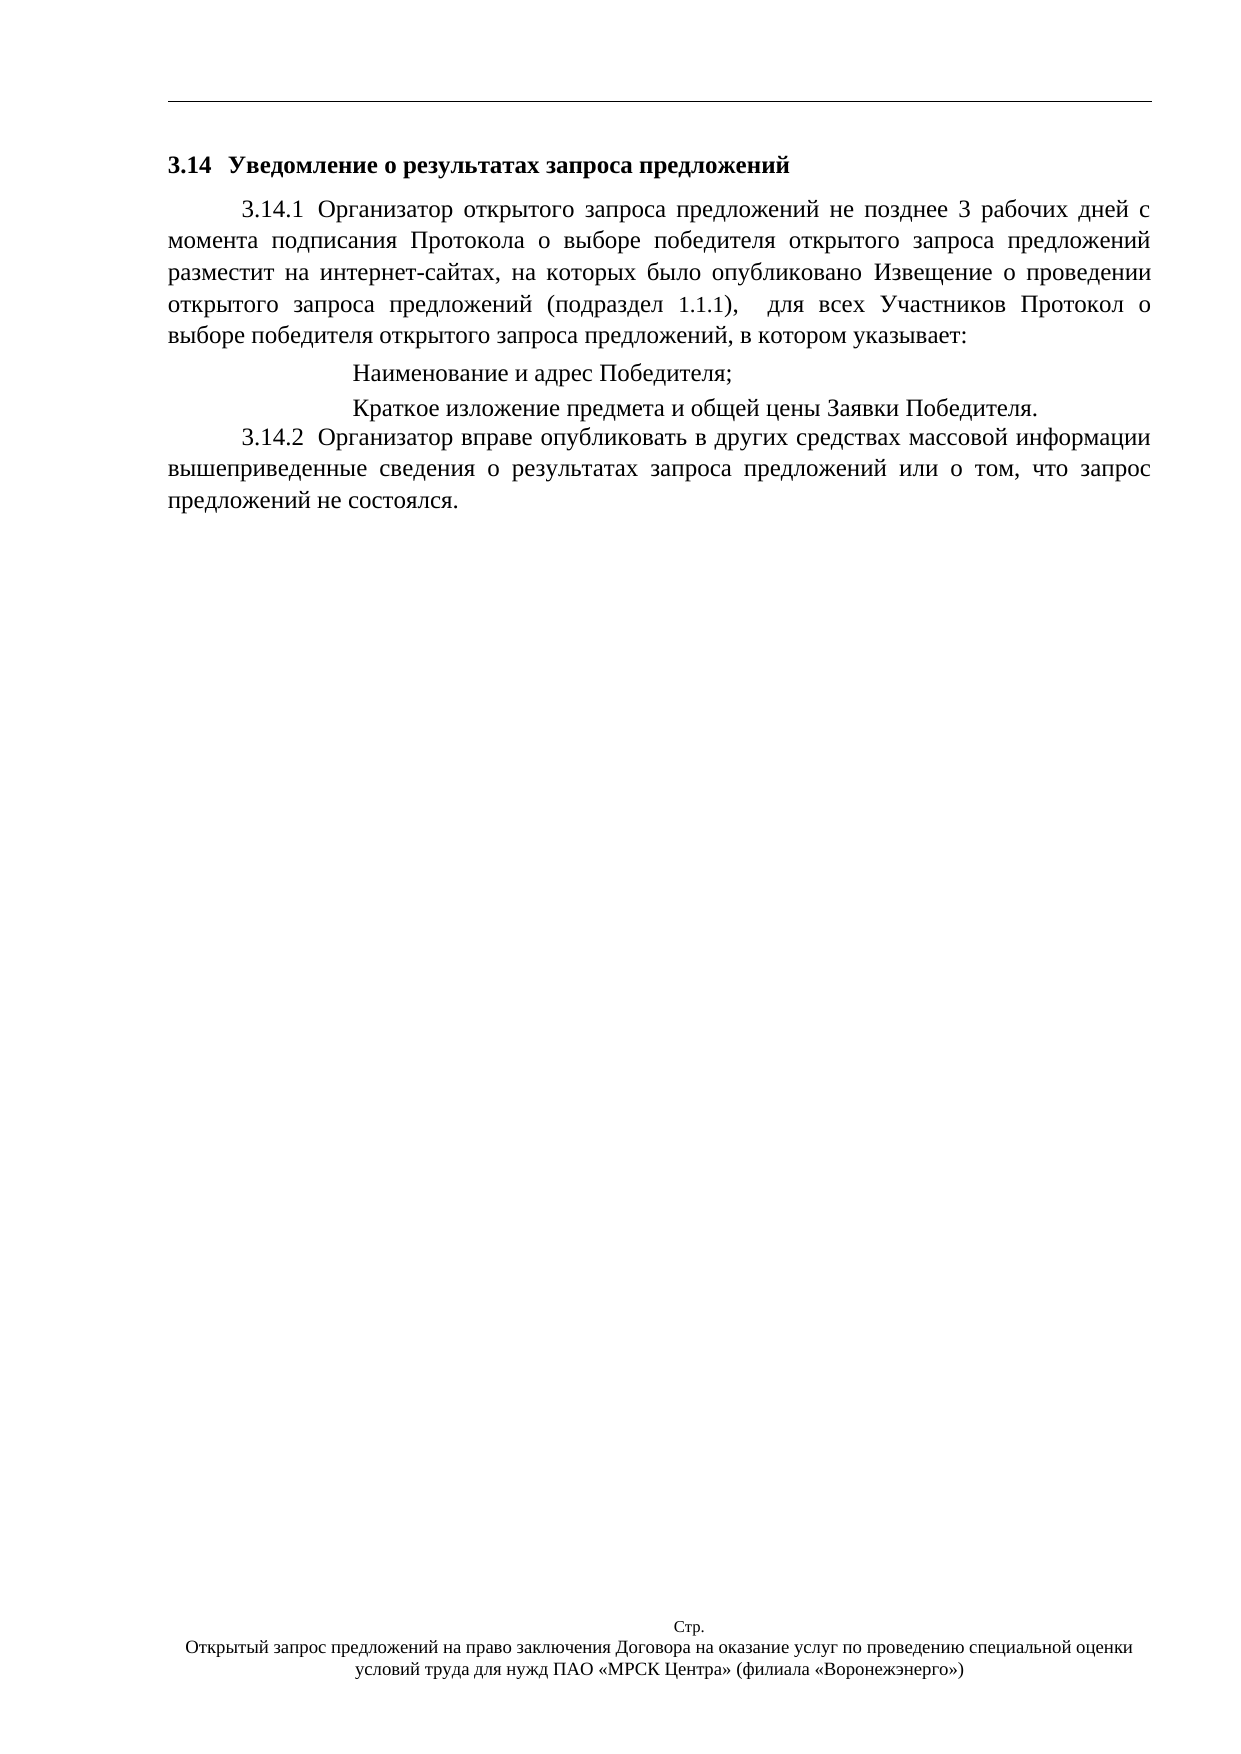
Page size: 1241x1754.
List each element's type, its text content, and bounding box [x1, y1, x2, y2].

list Краткое изложение предмета и общей цены Заявки Победителя. [352, 393, 1166, 422]
text 3.14.2 Организатор вправе опубликовать в других средствах массовой информации вышеприведенные сведения о результатах запроса предложений или о том, что запрос предложений не состоялся. [168, 422, 1152, 514]
text 3.14.1 Организатор открытого запроса предложений не позднее 3 рабочих дней с момента подписания Протокола о выборе победителя открытого запроса предложений разместит на интернет-сайтах, на которых было опубликовано Извещение о проведении открытого запроса предложений (подраздел 1.1.1), для всех Участников Протокол о выборе победителя открытого запроса предложений, в котором указывает: [168, 194, 1152, 349]
subtitle Уведомление о результатах запроса предложений [168, 150, 1152, 179]
list Наименование и адрес Победителя; [352, 358, 1166, 387]
